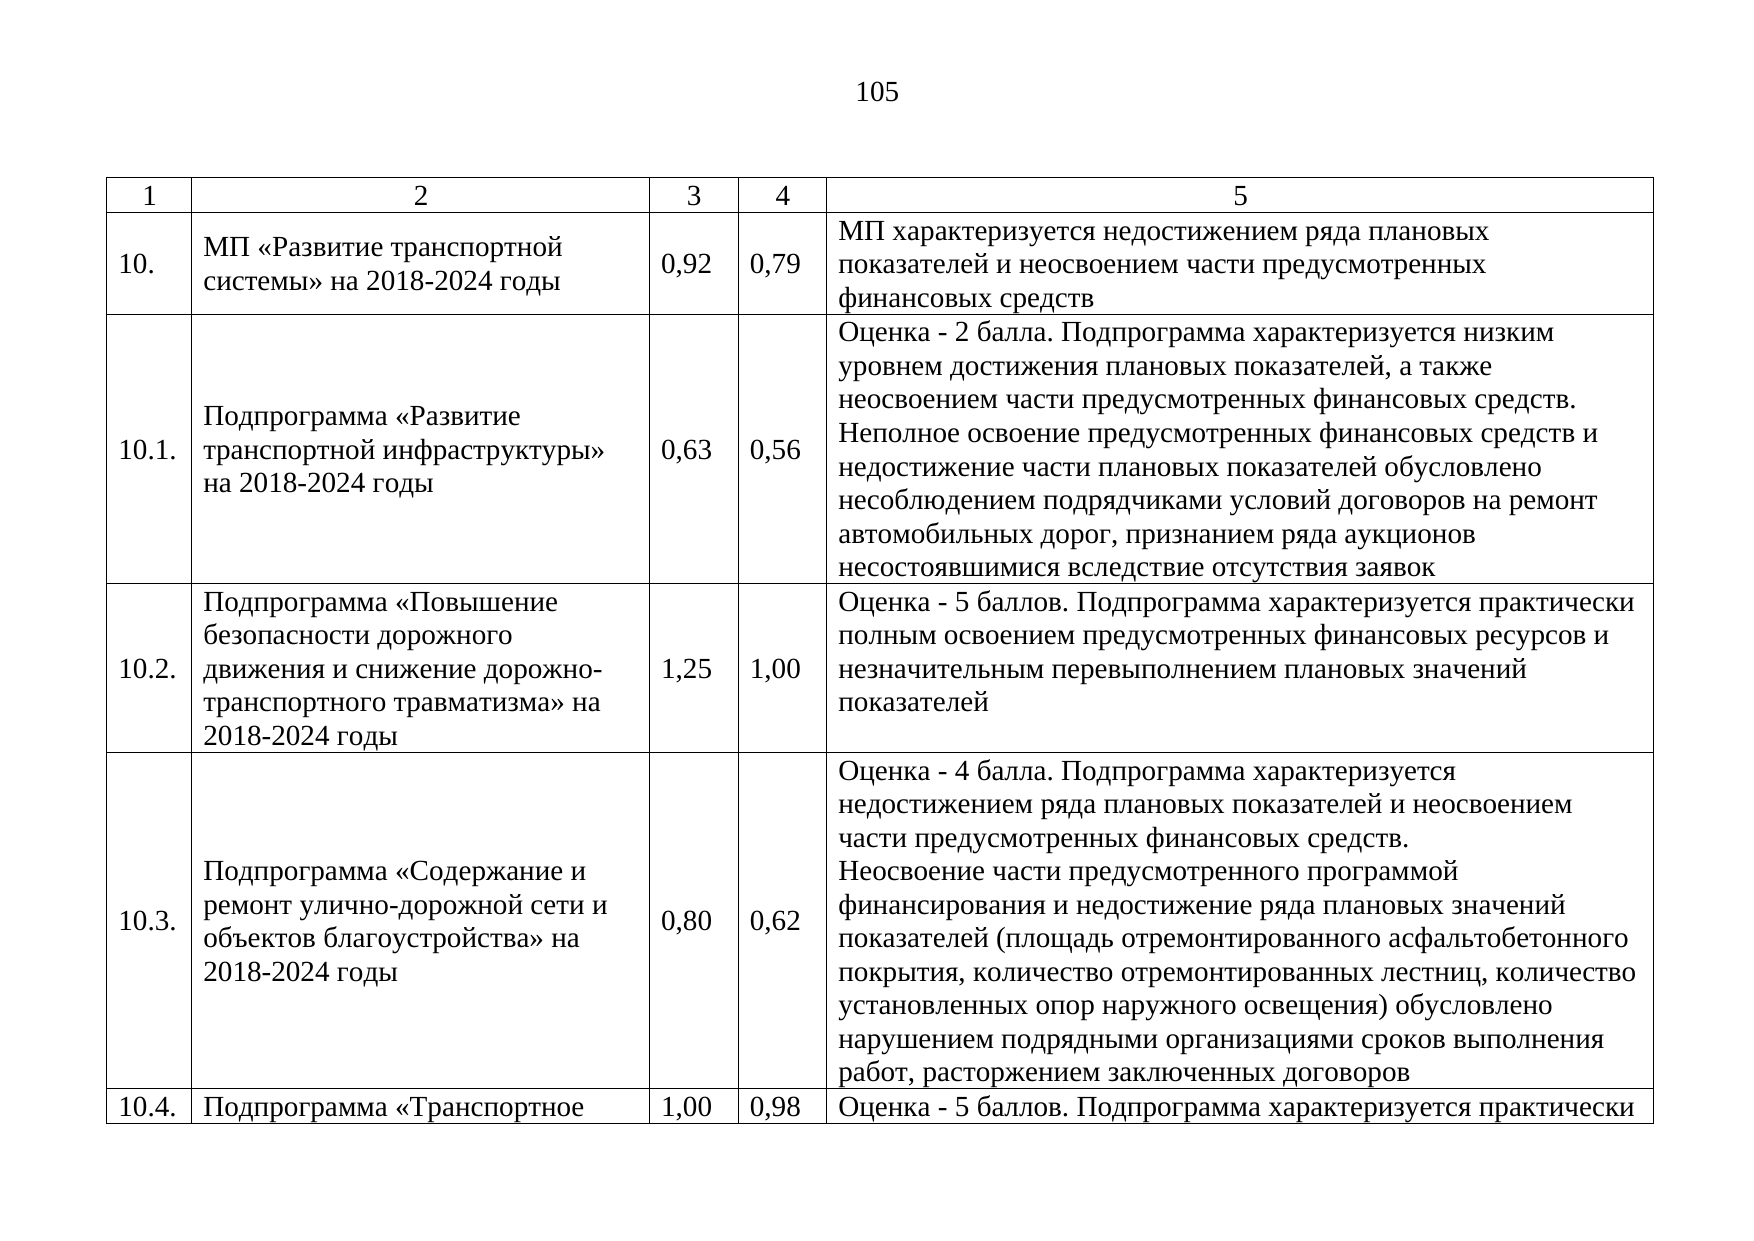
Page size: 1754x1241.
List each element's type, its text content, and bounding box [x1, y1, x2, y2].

table_cell Подпрограмма «Содержание и ремонт улично-дорожной сети и объектов благоустройства» на 2018-2024 годы [192, 753, 649, 1088]
table_cell 3 [650, 178, 738, 212]
table_cell 4 [739, 178, 826, 212]
table_cell 1 [107, 178, 191, 212]
table_cell Оценка - 5 баллов. Подпрограмма характеризуется практически [827, 1089, 1653, 1123]
table_cell 10.4. [107, 1089, 191, 1123]
table_cell 10.3. [107, 753, 191, 1088]
table_cell 1,00 [650, 1089, 738, 1123]
table_cell Подпрограмма «Развитие транспортной инфраструктуры» на 2018-2024 годы [192, 315, 649, 583]
table_cell 0,62 [739, 753, 826, 1088]
table_cell МП «Развитие транспортной системы» на 2018-2024 годы [192, 213, 649, 313]
table_cell 0,98 [739, 1089, 826, 1123]
table_cell 0,56 [739, 315, 826, 583]
table_cell 0,63 [650, 315, 738, 583]
table_cell 5 [827, 178, 1653, 212]
table_cell 1,25 [650, 584, 738, 752]
table_cell Оценка - 2 балла. Подпрограмма характеризуется низким уровнем достижения плановых показателей, а также неосвоением части предусмотренных финансовых средств. Неполное освоение предусмотренных финансовых средств и недостижение части плановых показателей обусловлено несоблюдением подрядчиками условий договоров на ремонт автомобильных дорог, признанием ряда аукционов несостоявшимися вследствие отсутствия заявок [827, 315, 1653, 583]
table_cell 10.1. [107, 315, 191, 583]
table_cell МП характеризуется недостижением ряда плановых показателей и неосвоением части предусмотренных финансовых средств [827, 213, 1653, 313]
table_cell Подпрограмма «Повышение безопасности дорожного движения и снижение дорожно-транспортного травматизма» на 2018-2024 годы [192, 584, 649, 752]
table_cell Оценка - 5 баллов. Подпрограмма характеризуется практически полным освоением предусмотренных финансовых ресурсов и незначительным перевыполнением плановых значений показателей [827, 584, 1653, 752]
table_cell 2 [192, 178, 649, 212]
table_cell Подпрограмма «Транспортное [192, 1089, 649, 1123]
table_cell 0,80 [650, 753, 738, 1088]
table_cell 0,92 [650, 213, 738, 313]
table_cell 0,79 [739, 213, 826, 313]
table_cell 10.2. [107, 584, 191, 752]
table_cell 1,00 [739, 584, 826, 752]
table_cell 10. [107, 213, 191, 313]
table_cell Оценка - 4 балла. Подпрограмма характеризуется недостижением ряда плановых показателей и неосвоением части предусмотренных финансовых средств. Неосвоение части предусмотренного программой финансирования и недостижение ряда плановых значений показателей (площадь отремонтированного асфальтобетонного покрытия, количество отремонтированных лестниц, количество установленных опор наружного освещения) обусловлено нарушением подрядными организациями сроков выполнения работ, расторжением заключенных договоров [827, 753, 1653, 1088]
